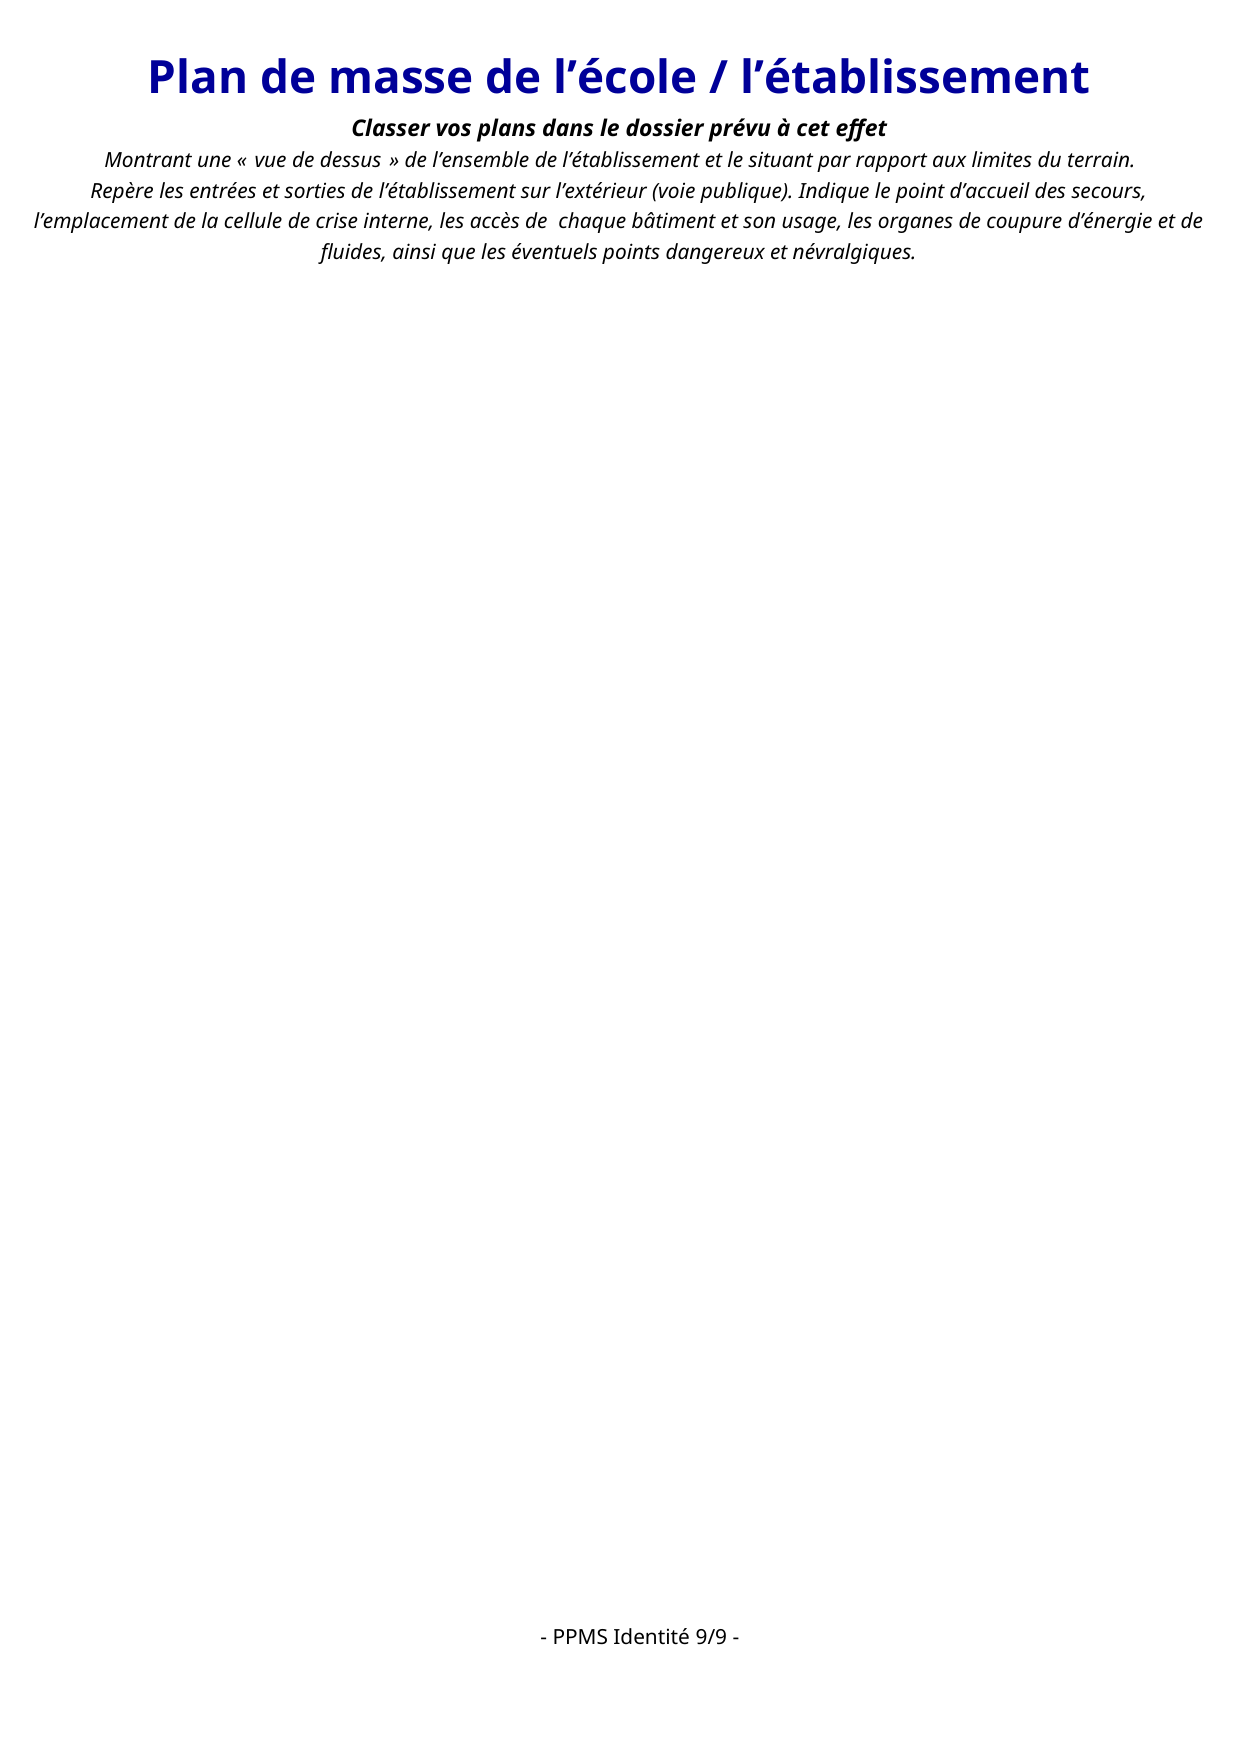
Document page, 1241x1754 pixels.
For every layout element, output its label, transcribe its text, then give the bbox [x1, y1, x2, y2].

text Montrant une « vue de dessus » de l’ensemble de l’établissement et le situant par rapport aux limites du terrain. [29, 145, 1211, 174]
text Repère les entrées et sorties de l’établissement sur l’extérieur (voie publique). Indique le point d’accueil des secours, l’emplacement de la cellule de crise interne, les accès de chaque bâtiment et son usage, les organes de coupure d’énergie et de fluides, ainsi que les éventuels points dangereux et névralgiques. [29, 176, 1211, 266]
subtitle Plan de masse de l’école / l’établissement [148, 44, 1137, 107]
text Classer vos plans dans le dossier prévu à cet effet [29, 112, 1211, 143]
